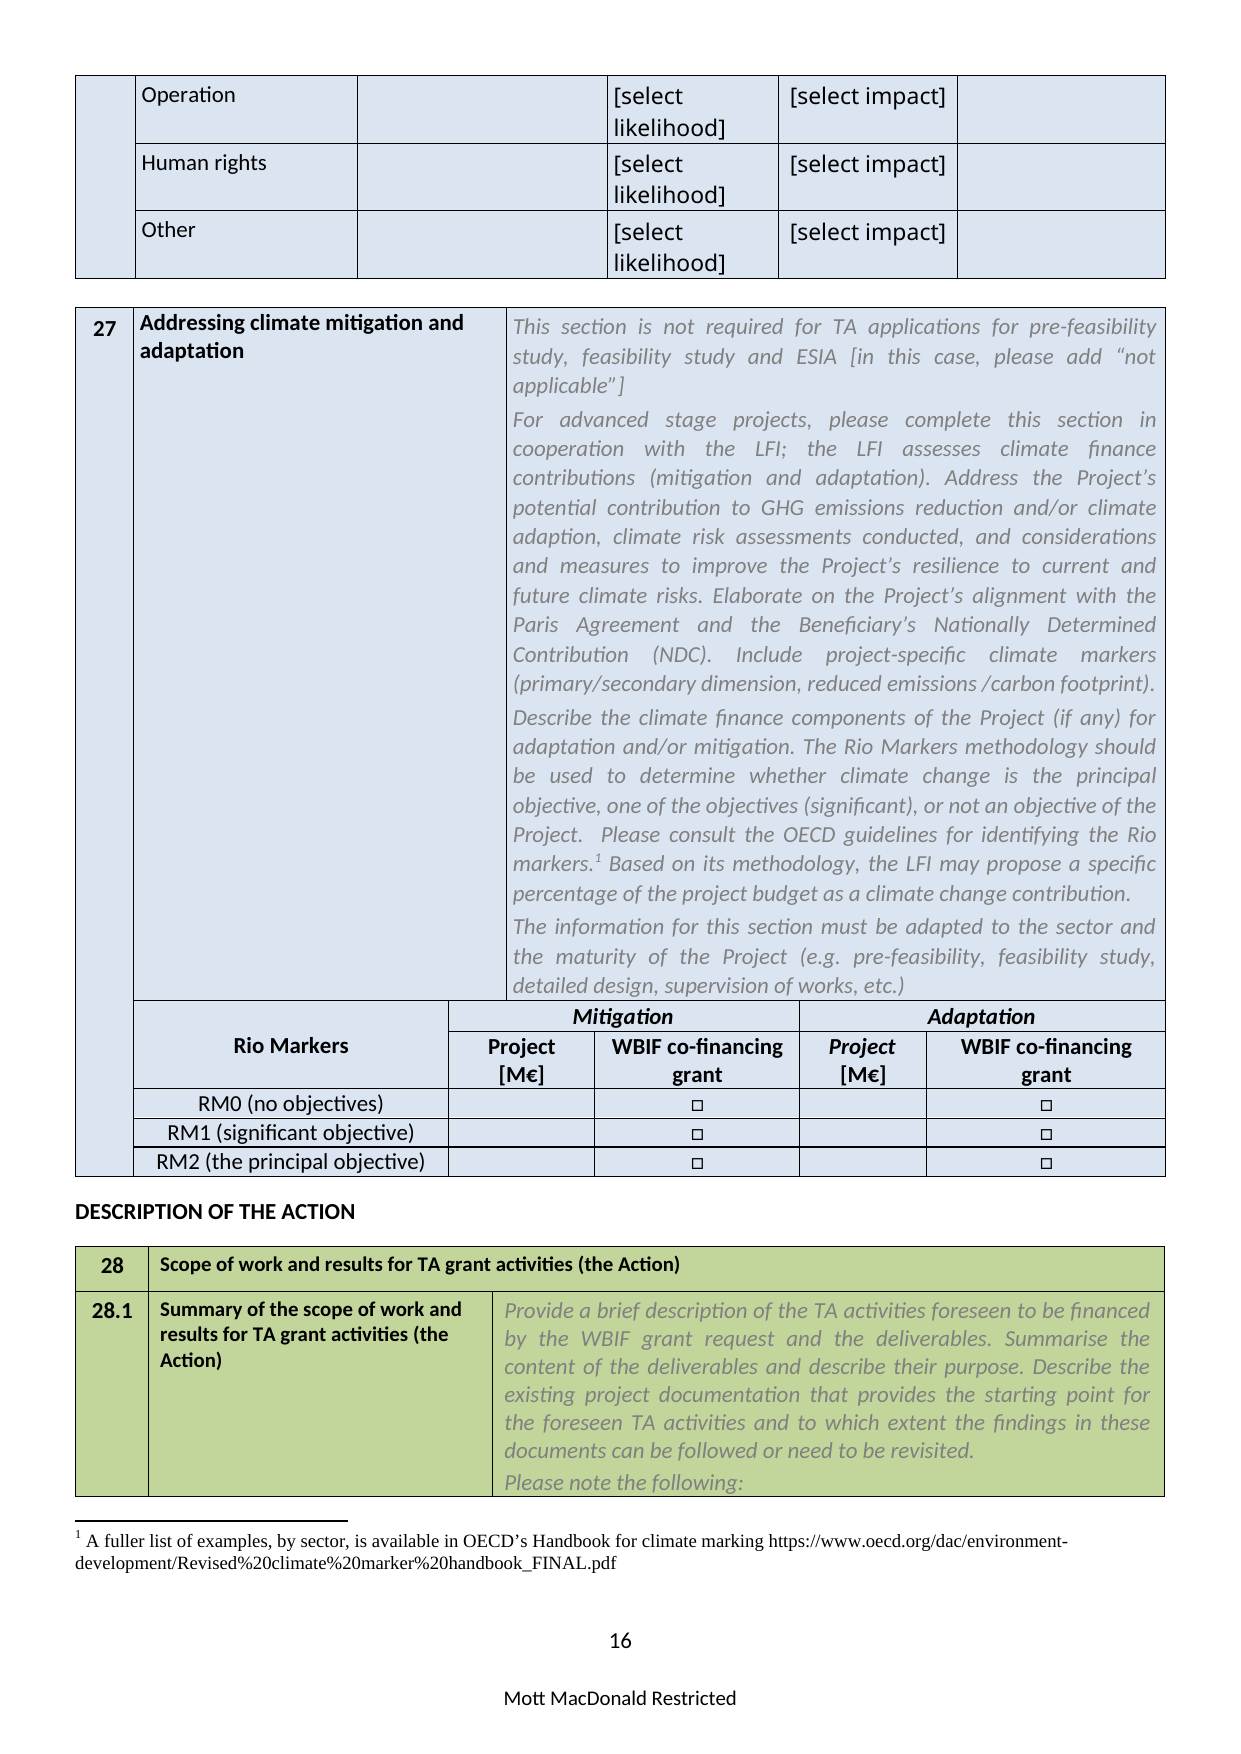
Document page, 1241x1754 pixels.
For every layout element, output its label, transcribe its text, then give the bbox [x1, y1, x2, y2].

table_cell □ [595, 1119, 799, 1146]
table_cell 28.1 [76, 1292, 148, 1496]
table_header Addressing climate mitigation and adaptation [134, 308, 506, 1000]
table_header Scope of work and results for TA grant activities (the Action) [149, 1247, 1164, 1291]
table_cell WBIF co-financing grant [927, 1032, 1165, 1088]
table_cell [358, 211, 607, 278]
table_cell Human rights [136, 144, 357, 210]
table_cell □ [927, 1089, 1165, 1117]
table_cell □ [927, 1119, 1165, 1146]
table_cell RM0 (no objectives) [134, 1089, 448, 1117]
table_cell [779, 144, 957, 210]
table_cell [779, 76, 957, 143]
table_cell Project [M€] [800, 1032, 926, 1088]
table_cell RM2 (the principal objective) [134, 1148, 448, 1176]
table_cell Project [M€] [449, 1032, 594, 1088]
table_cell [449, 1119, 594, 1146]
table_cell [608, 211, 778, 278]
table_header This section is not required for TA applications for pre-feasibility study, feasibility study and ESIA [in this case, please add “not applicable”] For advanced stage projects, please complete this section in cooperation with the LFI; the LFI assesses climate finance contributions (mitigation and adaptation). Address the Project’s potential contribution to GHG emissions reduction and/or climate adaption, climate risk assessments conducted, and considerations and measures to improve the Project’s resilience to current and future climate risks. Elaborate on the Project’s alignment with the Paris Agreement and the Beneficiary’s Nationally Determined Contribution (NDC). Include project-specific climate markers (primary/secondary dimension, reduced emissions /carbon footprint). Describe the climate finance components of the Project (if any) for adaptation and/or mitigation. The Rio Markers methodology should be used to determine whether climate change is the principal objective, one of the objectives (significant), or not an objective of the Project. Please consult the OECD guidelines for identifying the Rio markers. Based on its methodology, the LFI may propose a specific percentage of the project budget as a climate change contribution. The information for this section must be adapted to the sector and the maturity of the Project (e.g. pre-feasibility, feasibility study, detailed design, supervision of works, etc.) [507, 308, 1165, 1000]
table_cell [358, 144, 607, 210]
table_cell [958, 144, 1165, 210]
table_cell [800, 1148, 926, 1176]
table_cell Operation [136, 76, 357, 143]
table_cell Other [136, 211, 357, 278]
table_cell [608, 76, 778, 143]
table_cell [800, 1119, 926, 1146]
table_cell [958, 76, 1165, 143]
text DESCRIPTION OF THE ACTION [75, 1197, 1165, 1225]
table_cell [800, 1089, 926, 1117]
table_cell [449, 1089, 594, 1117]
table_cell [358, 76, 607, 143]
table_cell □ [595, 1089, 799, 1117]
table_cell WBIF co-financing grant [595, 1032, 799, 1088]
table_cell [608, 144, 778, 210]
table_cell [493, 1292, 1164, 1496]
table_cell [779, 211, 957, 278]
table_cell Rio Markers [134, 1001, 448, 1088]
table_cell □ [595, 1148, 799, 1176]
table_cell Mitigation [449, 1001, 799, 1031]
table_cell [449, 1148, 594, 1176]
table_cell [149, 1292, 492, 1496]
table_cell Adaptation [800, 1001, 1165, 1031]
table_cell □ [927, 1148, 1165, 1176]
table_cell [958, 211, 1165, 278]
table_header 27 [76, 308, 133, 1176]
table_cell RM1 (significant objective) [134, 1119, 448, 1146]
table_header 28 [76, 1247, 148, 1291]
